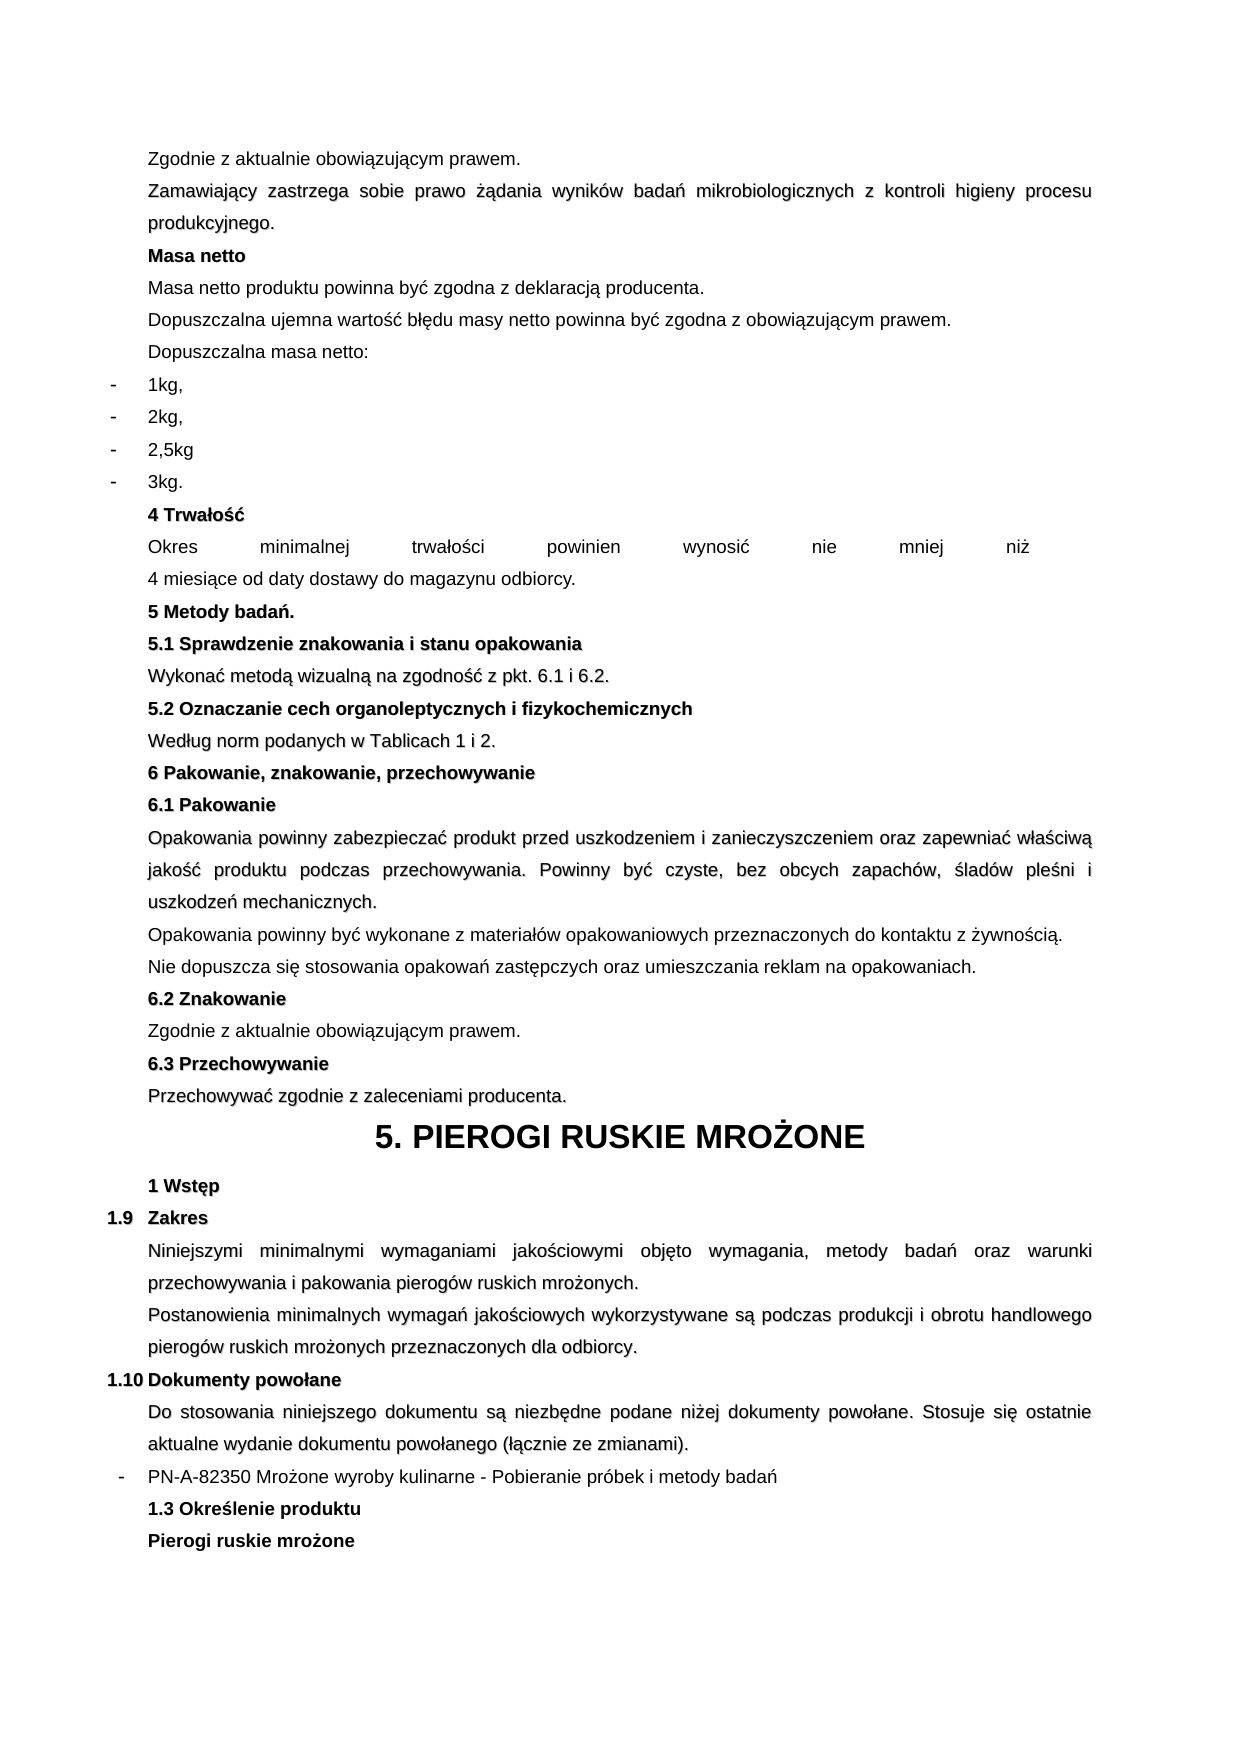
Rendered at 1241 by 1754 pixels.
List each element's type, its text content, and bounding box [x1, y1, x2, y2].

text 5.1 Sprawdzenie znakowania i stanu opakowania [148, 633, 1093, 654]
list PN-A-82350 Mrożone wyroby kulinarne - Pobieranie próbek i metody badań [118, 1465, 1093, 1487]
list 2,5kg [110, 439, 1093, 460]
text Masa netto produktu powinna być zgodna z deklaracją producenta. [148, 277, 1093, 298]
text Zgodnie z aktualnie obowiązującym prawem. [148, 148, 1093, 169]
text Opakowania powinny być wykonane z materiałów opakowaniowych przeznaczonych do kontaktu z żywnością. [148, 923, 1093, 945]
text Okres minimalnej trwałości powinien wynosić nie mniej niż 4 miesiące od daty dostawy do magazynu odbiorcy. [148, 536, 1093, 590]
text 1.3 Określenie produktu [148, 1498, 1093, 1519]
text Według norm podanych w Tablicach 1 i 2. [148, 730, 1093, 751]
text Dopuszczalna ujemna wartość błędu masy netto powinna być zgodna z obowiązującym prawem. [148, 309, 1093, 331]
text Opakowania powinny zabezpieczać produkt przed uszkodzeniem i zanieczyszczeniem oraz zapewniać właściwą jakość produktu podczas przechowywania. Powinny być czyste, bez obcych zapachów, śladów pleśni i uszkodzeń mechanicznych. [148, 827, 1093, 913]
list 2kg, [110, 406, 1093, 428]
text Zamawiający zastrzega sobie prawo żądania wyników badań mikrobiologicznych z kontroli higieny procesu produkcyjnego. [148, 180, 1093, 234]
list Zakres [107, 1207, 1093, 1229]
text 4 Trwałość [148, 504, 1093, 525]
text 6.1 Pakowanie [148, 794, 1093, 816]
text 5.2 Oznaczanie cech organoleptycznych i fizykochemicznych [148, 697, 1093, 719]
text Niniejszymi minimalnymi wymaganiami jakościowymi objęto wymagania, metody badań oraz warunki przechowywania i pakowania pierogów ruskich mrożonych. [148, 1239, 1093, 1293]
list 1kg, [110, 374, 1093, 395]
text Przechowywać zgodnie z zaleceniami producenta. [148, 1085, 1093, 1106]
text 5 Metody badań. [148, 601, 1093, 622]
text Do stosowania niniejszego dokumentu są niezbędne podane niżej dokumenty powołane. Stosuje się ostatnie aktualne wydanie dokumentu powołanego (łącznie ze zmianami). [148, 1401, 1093, 1455]
list Dokumenty powołane [107, 1368, 1093, 1390]
text Postanowienia minimalnych wymagań jakościowych wykorzystywane są podczas produkcji i obrotu handlowego pierogów ruskich mrożonych przeznaczonych dla odbiorcy. [148, 1304, 1093, 1358]
text 6 Pakowanie, znakowanie, przechowywanie [148, 762, 1093, 783]
text Nie dopuszcza się stosowania opakowań zastępczych oraz umieszczania reklam na opakowaniach. [148, 956, 1093, 977]
text Pierogi ruskie mrożone [148, 1530, 1093, 1552]
text 6.3 Przechowywanie [148, 1053, 1093, 1074]
text Wykonać metodą wizualną na zgodność z pkt. 6.1 i 6.2. [148, 665, 1093, 687]
list 3kg. [110, 471, 1093, 493]
list Masa netto [0, 244, 1093, 266]
text Zgodnie z aktualnie obowiązującym prawem. [148, 1020, 1093, 1042]
text Dopuszczalna masa netto: [148, 341, 1093, 363]
list pierogi ruskie mrożonE [148, 1117, 1093, 1156]
text 6.2 Znakowanie [148, 988, 1093, 1009]
text 1 Wstęp [148, 1175, 1093, 1196]
